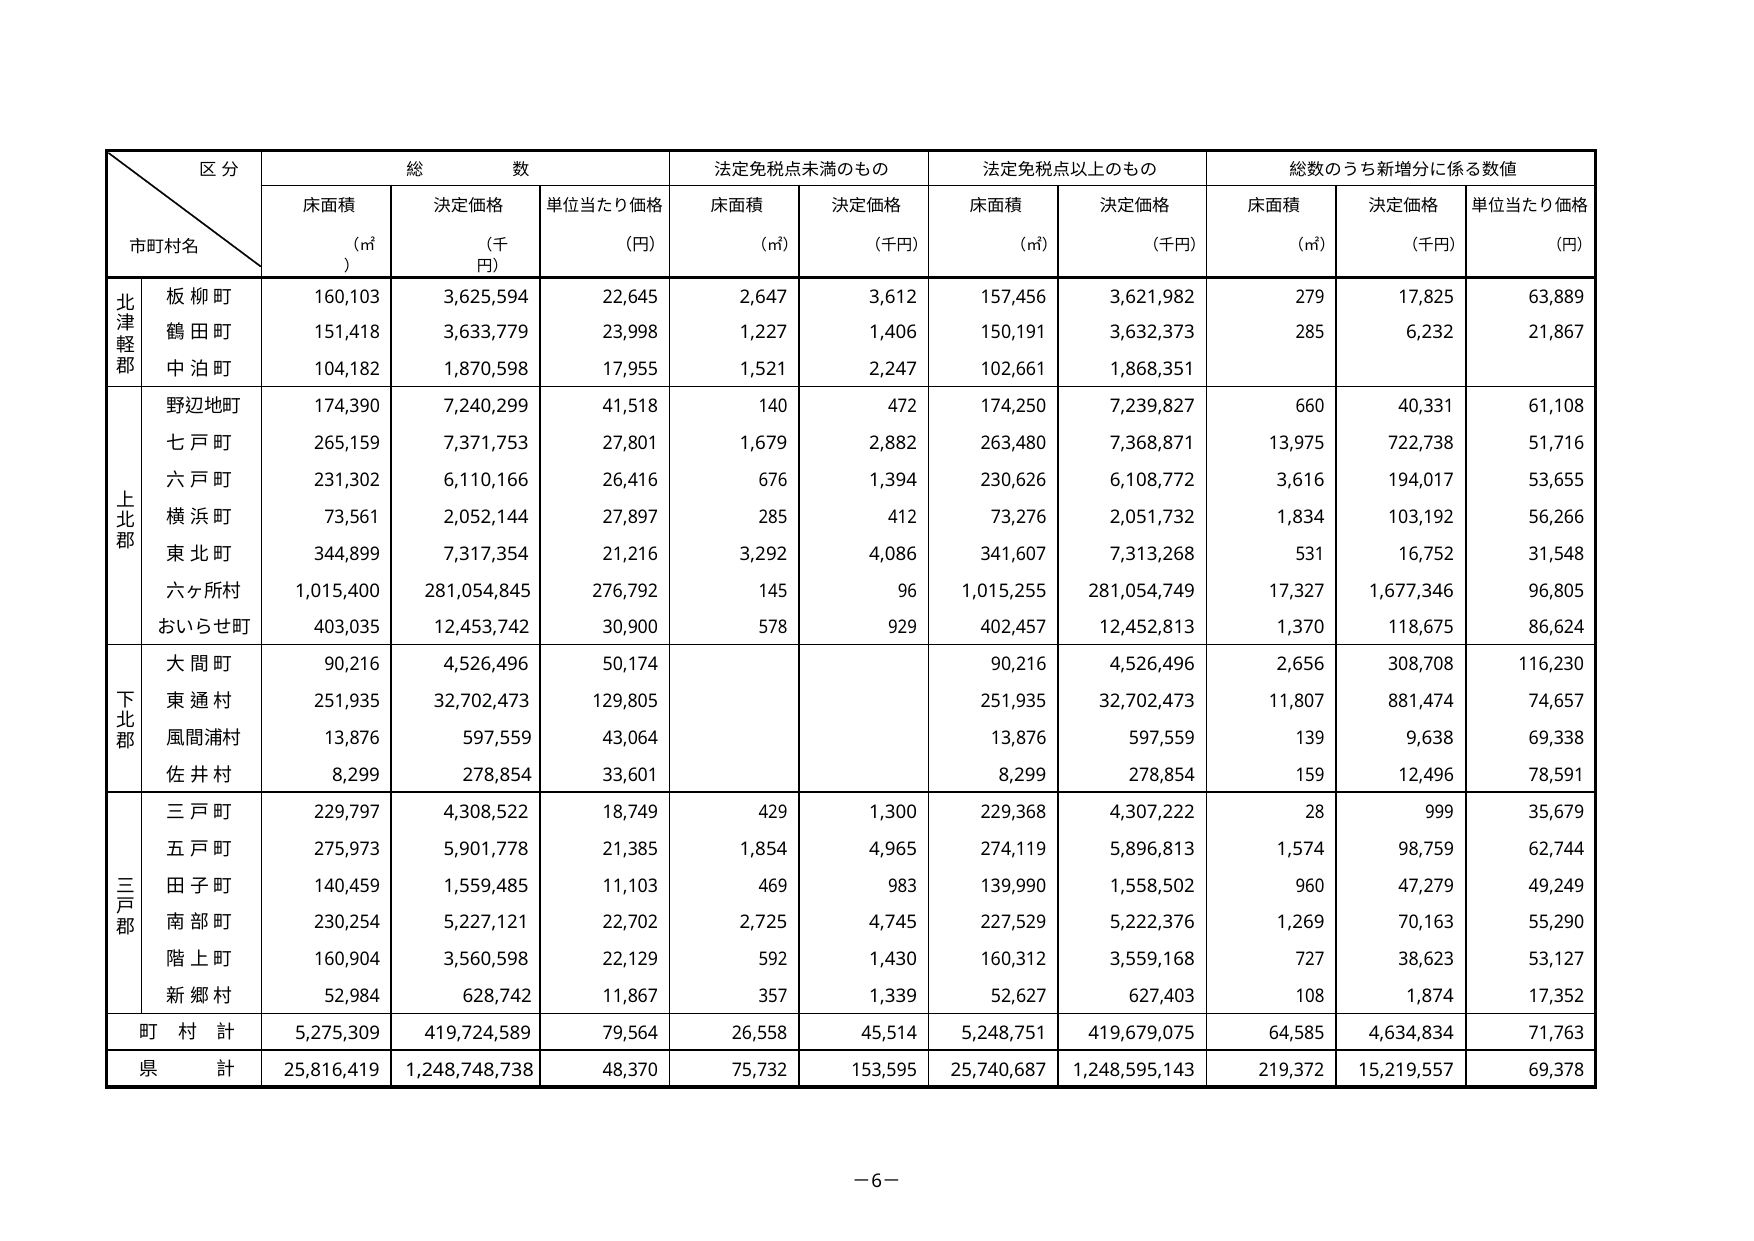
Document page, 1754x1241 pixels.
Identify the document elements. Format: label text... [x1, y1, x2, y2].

table_cell 板 柳 町 [142, 279, 261, 312]
table_cell 727 [1207, 939, 1335, 976]
table_cell 五 戸 町 [142, 828, 261, 865]
table_cell 4,308,522 [392, 793, 539, 828]
table_cell 116,230 [1467, 645, 1594, 681]
table_cell 鶴 田 町 [142, 312, 261, 349]
table_cell 3,625,594 [392, 279, 539, 312]
table_cell 108 [1207, 976, 1335, 1012]
table_cell 469 [670, 865, 798, 902]
table_cell 151,418 [262, 312, 390, 349]
table_cell 1,430 [800, 939, 928, 976]
table_cell 56,266 [1467, 496, 1594, 533]
table_cell [670, 645, 798, 791]
table_cell 新 郷 村 [142, 976, 261, 1012]
table_cell 16,752 [1337, 533, 1465, 570]
table_cell 104,182 [262, 349, 390, 386]
table_cell 25,740,687 [929, 1051, 1057, 1085]
table_cell 47,279 [1337, 865, 1465, 902]
table_cell 960 [1207, 865, 1335, 902]
table_cell 139,990 [929, 865, 1057, 902]
table_cell 1,870,598 [392, 349, 539, 386]
table_cell 38,623 [1337, 939, 1465, 976]
table_cell 412 [800, 496, 928, 533]
table_cell [1337, 349, 1465, 386]
table_cell 上北郡 [108, 387, 141, 644]
table_cell 22,645 [541, 279, 669, 312]
table_cell 4,307,222 [1059, 793, 1206, 828]
table_cell 69,378 [1467, 1051, 1594, 1085]
table_cell 45,514 [800, 1014, 928, 1049]
table_cell 七 戸 町 [142, 423, 261, 459]
table_cell 231,302 [262, 460, 390, 496]
table_cell 13,876 [262, 718, 390, 754]
table_cell 2,647 [670, 279, 798, 312]
table_cell 71,763 [1467, 1014, 1594, 1049]
table_cell 73,561 [262, 496, 390, 533]
table_cell 17,327 [1207, 570, 1335, 607]
table_cell 佐 井 村 [142, 755, 261, 791]
table_cell 11,103 [541, 865, 669, 902]
table_cell 50,174 [541, 645, 669, 681]
table_cell 大 間 町 [142, 645, 261, 681]
table_cell 279 [1207, 279, 1335, 312]
table_cell 4,965 [800, 828, 928, 865]
table_cell 43,064 [541, 718, 669, 754]
table_cell 145 [670, 570, 798, 607]
table_header 数 [422, 152, 669, 184]
table_cell 278,854 [392, 755, 539, 791]
table_cell 15,219,557 [1337, 1051, 1465, 1085]
table_cell 12,496 [1337, 755, 1465, 791]
table_cell 6,232 [1337, 312, 1465, 349]
table_cell 597,559 [1059, 718, 1206, 754]
table_cell 田 子 町 [142, 865, 261, 902]
table_cell 403,035 [262, 607, 390, 644]
table_cell 21,867 [1467, 312, 1594, 349]
table_cell 5,248,751 [929, 1014, 1057, 1049]
table_cell 1,677,346 [1337, 570, 1465, 607]
table_cell 11,807 [1207, 681, 1335, 718]
table_cell 東 北 町 [142, 533, 261, 570]
table_cell 7,239,827 [1059, 387, 1206, 423]
table_cell 139 [1207, 718, 1335, 754]
table_cell 229,797 [262, 793, 390, 828]
table_cell 160,904 [262, 939, 390, 976]
table_cell [1467, 349, 1594, 386]
table_cell 単位当たり価格 （円） [1467, 186, 1594, 276]
table_cell 3,612 [800, 279, 928, 312]
table_cell 2,882 [800, 423, 928, 459]
table_cell 18,749 [541, 793, 669, 828]
table_cell 227,529 [929, 902, 1057, 939]
table_cell 1,521 [670, 349, 798, 386]
table_cell 281,054,749 [1059, 570, 1206, 607]
table_cell 174,250 [929, 387, 1057, 423]
table_cell 1,269 [1207, 902, 1335, 939]
table_cell 5,901,778 [392, 828, 539, 865]
table_cell 344,899 [262, 533, 390, 570]
table_cell 12,453,742 [392, 607, 539, 644]
table_cell 25,816,419 [262, 1051, 390, 1085]
table_cell 1,574 [1207, 828, 1335, 865]
table_cell 3,633,779 [392, 312, 539, 349]
table_header 法定免税点以上のもの [929, 152, 1206, 184]
table_cell 28 [1207, 793, 1335, 828]
table_cell 4,634,834 [1337, 1014, 1465, 1049]
table_cell 17,352 [1467, 976, 1594, 1012]
table_cell 2,656 [1207, 645, 1335, 681]
table_cell 90,216 [929, 645, 1057, 681]
table_cell [160, 1051, 212, 1085]
table_cell 27,801 [541, 423, 669, 459]
table_cell 17,955 [541, 349, 669, 386]
table_cell 5,222,376 [1059, 902, 1206, 939]
table_cell 4,745 [800, 902, 928, 939]
table_cell 929 [800, 607, 928, 644]
table_cell 51,716 [1467, 423, 1594, 459]
table_cell 597,559 [392, 718, 539, 754]
table_cell 1,015,400 [262, 570, 390, 607]
table_cell 床面積 （㎡） [670, 186, 798, 276]
table_cell 41,518 [541, 387, 669, 423]
table_cell 5,896,813 [1059, 828, 1206, 865]
table_cell 六ヶ所村 [142, 570, 261, 607]
table_cell 1,015,255 [929, 570, 1057, 607]
table_cell 96 [800, 570, 928, 607]
table_cell 86,624 [1467, 607, 1594, 644]
table_cell 風間浦村 [142, 718, 261, 754]
table_cell 1,679 [670, 423, 798, 459]
table_cell 676 [670, 460, 798, 496]
table_cell 73,276 [929, 496, 1057, 533]
table_cell 140 [670, 387, 798, 423]
table_cell 23,998 [541, 312, 669, 349]
table_cell 5,227,121 [392, 902, 539, 939]
table_cell 3,559,168 [1059, 939, 1206, 976]
table_cell 21,385 [541, 828, 669, 865]
table_cell 32,702,473 [392, 681, 539, 718]
table_cell 53,655 [1467, 460, 1594, 496]
table_cell 285 [670, 496, 798, 533]
table_cell 8,299 [929, 755, 1057, 791]
table_cell 660 [1207, 387, 1335, 423]
table_cell 230,254 [262, 902, 390, 939]
table_cell 278,854 [1059, 755, 1206, 791]
table_cell 251,935 [929, 681, 1057, 718]
table_cell 3,621,982 [1059, 279, 1206, 312]
table_cell 7,368,871 [1059, 423, 1206, 459]
table_cell 22,129 [541, 939, 669, 976]
table_cell 1,868,351 [1059, 349, 1206, 386]
table_cell 722,738 [1337, 423, 1465, 459]
table_cell 219,372 [1207, 1051, 1335, 1085]
table_cell 531 [1207, 533, 1335, 570]
table_cell 2,247 [800, 349, 928, 386]
table_cell 26,558 [670, 1014, 798, 1049]
table_cell 35,679 [1467, 793, 1594, 828]
table_cell 52,984 [262, 976, 390, 1012]
table_cell 1,559,485 [392, 865, 539, 902]
table_cell 627,403 [1059, 976, 1206, 1012]
table_cell 9,638 [1337, 718, 1465, 754]
table_cell 床面積 （㎡） [262, 186, 390, 276]
table_cell 2,051,732 [1059, 496, 1206, 533]
table_cell 48,370 [541, 1051, 669, 1085]
table_cell 274,119 [929, 828, 1057, 865]
table_cell 592 [670, 939, 798, 976]
table_cell 96,805 [1467, 570, 1594, 607]
table_cell 2,725 [670, 902, 798, 939]
table_cell 140,459 [262, 865, 390, 902]
table_cell 2,052,144 [392, 496, 539, 533]
table_cell 983 [800, 865, 928, 902]
table_cell 61,108 [1467, 387, 1594, 423]
table_cell 東 通 村 [142, 681, 261, 718]
table_cell 285 [1207, 312, 1335, 349]
table_cell 13,876 [929, 718, 1057, 754]
table_cell 1,227 [670, 312, 798, 349]
table_cell 4,526,496 [1059, 645, 1206, 681]
table_cell 78,591 [1467, 755, 1594, 791]
table_cell 157,456 [929, 279, 1057, 312]
table_cell 床面積 （㎡） [1207, 186, 1335, 276]
table_cell 419,679,075 [1059, 1014, 1206, 1049]
table_cell 1,854 [670, 828, 798, 865]
table_cell 265,159 [262, 423, 390, 459]
table_cell 90,216 [262, 645, 390, 681]
table_cell 4,526,496 [392, 645, 539, 681]
table_cell 402,457 [929, 607, 1057, 644]
table_cell 308,708 [1337, 645, 1465, 681]
table_cell 263,480 [929, 423, 1057, 459]
table_cell 1,339 [800, 976, 928, 1012]
table_cell 三戸郡 [108, 793, 141, 1012]
table_cell 63,889 [1467, 279, 1594, 312]
table_cell 決定価格 （千円） [1059, 186, 1206, 276]
table_cell 横 浜 町 [142, 496, 261, 533]
table_cell 276,792 [541, 570, 669, 607]
table_cell [800, 645, 928, 791]
table_cell 229,368 [929, 793, 1057, 828]
table_cell 7,317,354 [392, 533, 539, 570]
table_cell 中 泊 町 [142, 349, 261, 386]
table_cell 230,626 [929, 460, 1057, 496]
table_cell 70,163 [1337, 902, 1465, 939]
table_cell 52,627 [929, 976, 1057, 1012]
table_cell 6,108,772 [1059, 460, 1206, 496]
table_cell 6,110,166 [392, 460, 539, 496]
table_cell おいらせ町 [142, 607, 261, 644]
table_cell 3,560,598 [392, 939, 539, 976]
table_cell 南 部 町 [142, 902, 261, 939]
table_cell 26,416 [541, 460, 669, 496]
table_cell 53,127 [1467, 939, 1594, 976]
table_cell 4,086 [800, 533, 928, 570]
table_cell 578 [670, 607, 798, 644]
table_header 法定免税点未満のもの [670, 152, 928, 184]
table_cell 419,724,589 [392, 1014, 539, 1049]
table_cell 決定価格 （千円） [1337, 186, 1465, 276]
table_cell 1,300 [800, 793, 928, 828]
table_cell 17,825 [1337, 279, 1465, 312]
table_cell 階 上 町 [142, 939, 261, 976]
table_cell 1,370 [1207, 607, 1335, 644]
table_cell 7,371,753 [392, 423, 539, 459]
table_cell 275,973 [262, 828, 390, 865]
table_cell 55,290 [1467, 902, 1594, 939]
table_cell 129,805 [541, 681, 669, 718]
table_cell 30,900 [541, 607, 669, 644]
table_header 総 [262, 152, 422, 184]
table_cell 341,607 [929, 533, 1057, 570]
table_cell 下北郡 [108, 645, 141, 791]
table_cell 1,406 [800, 312, 928, 349]
table_cell 33,601 [541, 755, 669, 791]
table_cell 単位当たり価格 （円） [541, 186, 669, 276]
table_cell 174,390 [262, 387, 390, 423]
table_cell 北津軽郡 [108, 279, 141, 386]
table_cell 69,338 [1467, 718, 1594, 754]
table_cell 98,759 [1337, 828, 1465, 865]
table_cell 7,313,268 [1059, 533, 1206, 570]
table_cell 281,054,845 [392, 570, 539, 607]
table_cell 1,248,748,738 [392, 1051, 539, 1085]
table_cell 8,299 [262, 755, 390, 791]
table_cell 計 [213, 1051, 261, 1085]
table_cell 1,558,502 [1059, 865, 1206, 902]
table_cell 1,394 [800, 460, 928, 496]
table_cell 11,867 [541, 976, 669, 1012]
table_cell 357 [670, 976, 798, 1012]
table_cell 3,616 [1207, 460, 1335, 496]
table_cell 64,585 [1207, 1014, 1335, 1049]
table_cell 628,742 [392, 976, 539, 1012]
table_cell 49,249 [1467, 865, 1594, 902]
table_cell 999 [1337, 793, 1465, 828]
table_cell 194,017 [1337, 460, 1465, 496]
table_cell 118,675 [1337, 607, 1465, 644]
table_cell 21,216 [541, 533, 669, 570]
table_cell 153,595 [800, 1051, 928, 1085]
table_cell 32,702,473 [1059, 681, 1206, 718]
table_cell 22,702 [541, 902, 669, 939]
table_cell 町 [108, 1014, 160, 1049]
table_cell 六 戸 町 [142, 460, 261, 496]
table_cell 62,744 [1467, 828, 1594, 865]
table_cell 429 [670, 793, 798, 828]
table_cell 県 [108, 1051, 160, 1085]
table_cell 102,661 [929, 349, 1057, 386]
table_cell 決定価格 （千円） [800, 186, 928, 276]
table_cell 計 [213, 1014, 261, 1049]
table_cell 251,935 [262, 681, 390, 718]
table_cell 75,732 [670, 1051, 798, 1085]
table_cell 1,834 [1207, 496, 1335, 533]
table_cell 40,331 [1337, 387, 1465, 423]
table_cell 159 [1207, 755, 1335, 791]
table_cell 野辺地町 [142, 387, 261, 423]
table_header 総数のうち新増分に係る数値 [1207, 152, 1594, 184]
table_cell 1,874 [1337, 976, 1465, 1012]
table_cell 三 戸 町 [142, 793, 261, 828]
table_cell 160,103 [262, 279, 390, 312]
table_cell 31,548 [1467, 533, 1594, 570]
table_cell [1207, 349, 1335, 386]
table_cell 1,248,595,143 [1059, 1051, 1206, 1085]
table_cell 決定価格 （千円） [392, 186, 539, 276]
table_cell 3,632,373 [1059, 312, 1206, 349]
table_cell 7,240,299 [392, 387, 539, 423]
table_cell 床面積 （㎡） [929, 186, 1057, 276]
table_cell 74,657 [1467, 681, 1594, 718]
table_cell 27,897 [541, 496, 669, 533]
table_cell 881,474 [1337, 681, 1465, 718]
table_cell 472 [800, 387, 928, 423]
table_header 区 分 市町村名 [108, 152, 261, 276]
table_cell 村 [160, 1014, 212, 1049]
table_cell 160,312 [929, 939, 1057, 976]
table_cell 12,452,813 [1059, 607, 1206, 644]
table_cell 79,564 [541, 1014, 669, 1049]
table_cell 150,191 [929, 312, 1057, 349]
table_cell 5,275,309 [262, 1014, 390, 1049]
table_cell 3,292 [670, 533, 798, 570]
table_cell 103,192 [1337, 496, 1465, 533]
table_cell 13,975 [1207, 423, 1335, 459]
